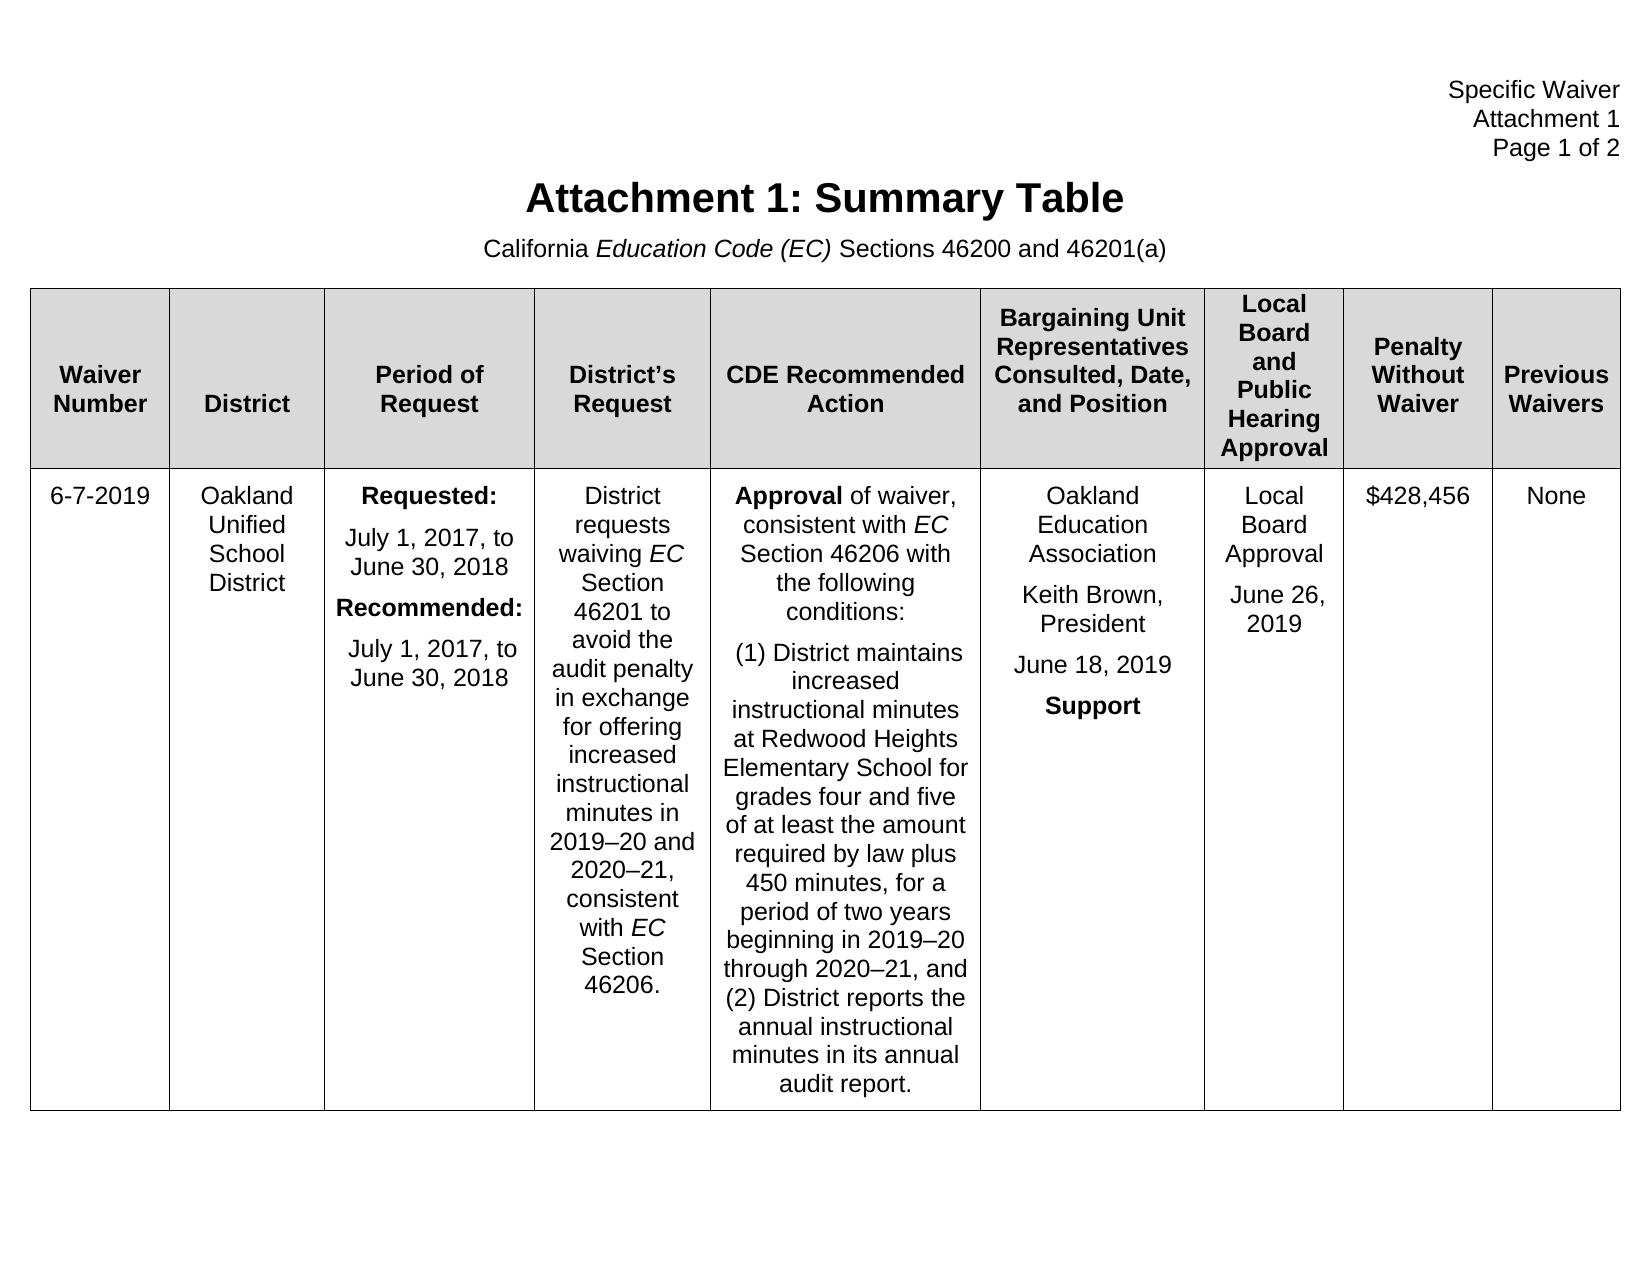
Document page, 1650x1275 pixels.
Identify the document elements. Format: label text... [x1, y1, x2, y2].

table_header Waiver Number [31, 289, 169, 468]
table_cell Requested: July 1, 2017, to June 30, 2018 Recommended: July 1, 2017, to June 30, 2018 [325, 469, 534, 1110]
table_cell Oakland Education Association Keith Brown, President June 18, 2019 Support [981, 469, 1204, 1110]
table_cell District requests waiving EC Section 46201 to avoid the audit penalty in exchange for offering increased instructional minutes in 2019–20 and 2020–21, consistent with EC Section 46206. [535, 469, 710, 1110]
subtitle Attachment 1: Summary Table [30, 174, 1620, 222]
table_cell None [1493, 469, 1620, 1110]
table_header Period of Request [325, 289, 534, 468]
table_header Bargaining Unit Representatives Consulted, Date, and Position [981, 289, 1204, 468]
table_header CDE Recommended Action [711, 289, 980, 468]
table_header District [170, 289, 324, 468]
table_cell Local Board Approval June 26, 2019 [1205, 469, 1343, 1110]
table_header Previous Waivers [1493, 289, 1620, 468]
table_cell Oakland Unified School District [170, 469, 324, 1110]
table_header District’s Request [535, 289, 710, 468]
table_header Local Board and Public Hearing Approval [1205, 289, 1343, 468]
table_cell $428,456 [1344, 469, 1492, 1110]
table_header Penalty Without Waiver [1344, 289, 1492, 468]
table_cell Approval of waiver, consistent with EC Section 46206 with the following conditions: (1) District maintains increased instructional minutes at Redwood Heights Elementary School for grades four and five of at least the amount required by law plus 450 minutes, for a period of two years beginning in 2019–20 through 2020–21, and (2) District reports the annual instructional minutes in its annual audit report. [711, 469, 980, 1110]
text California Education Code (EC) Sections 46200 and 46201(a) [30, 234, 1620, 263]
table_cell 6-7-2019 [31, 469, 169, 1110]
